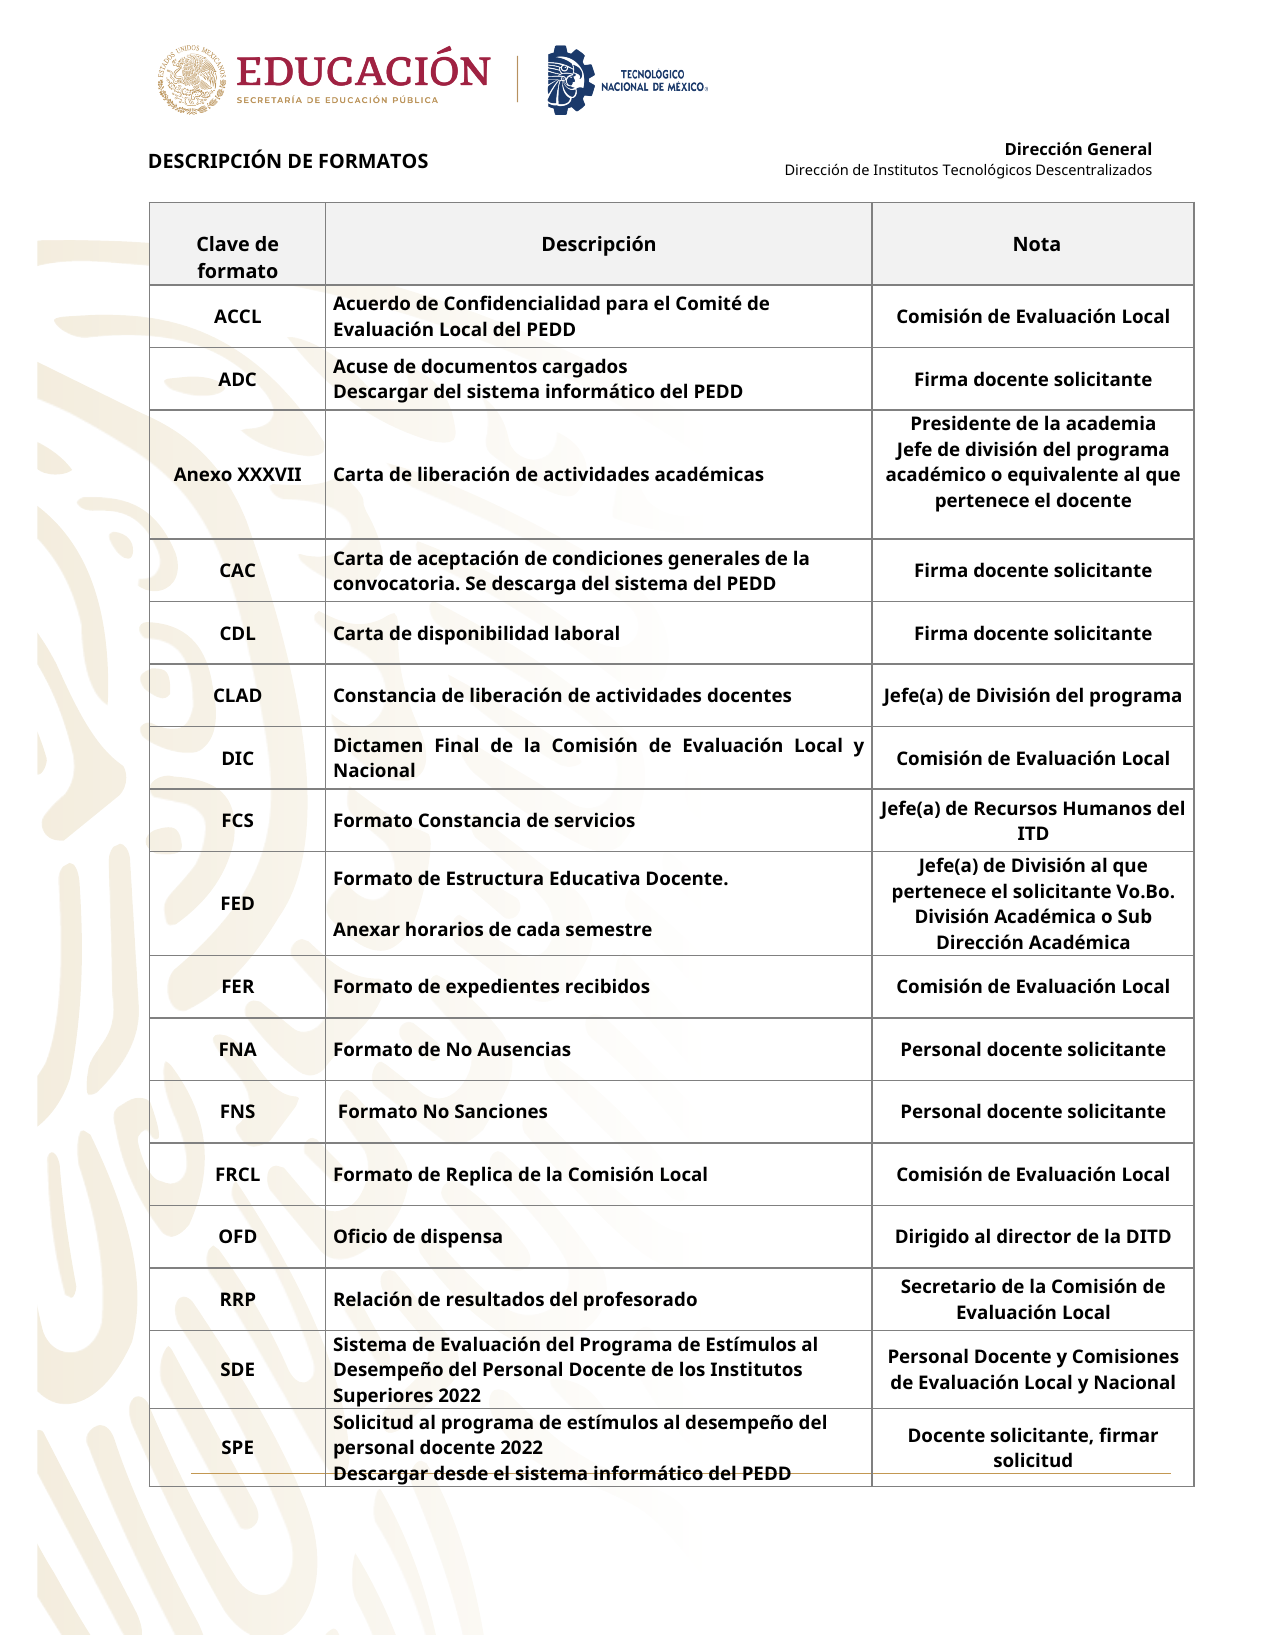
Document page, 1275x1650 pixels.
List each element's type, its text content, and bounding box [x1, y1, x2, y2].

table_cell FRCL [150, 1144, 325, 1204]
table_header Descripción [326, 203, 871, 284]
table_header Nota [873, 203, 1193, 284]
table_cell Carta de liberación de actividades académicas [326, 411, 871, 538]
table_cell RRP [150, 1269, 325, 1329]
table_cell Jefe(a) de División al que pertenece el solicitante Vo.Bo. División Académica o Sub Dirección Académica [873, 852, 1193, 954]
table_cell CAC [150, 540, 325, 601]
table_cell Firma docente solicitante [873, 348, 1193, 409]
table_cell Oficio de dispensa [326, 1206, 871, 1267]
table_cell Anexo XXXVII [150, 411, 325, 538]
table_cell Dictamen Final de la Comisión de Evaluación Local y Nacional [326, 727, 871, 788]
table_cell SPE [150, 1409, 325, 1486]
table_cell Dirigido al director de la DITD [873, 1206, 1193, 1267]
table_cell DIC [150, 727, 325, 788]
table_cell Formato de Replica de la Comisión Local [326, 1144, 871, 1204]
table_cell Personal docente solicitante [873, 1081, 1193, 1142]
table_cell Formato No Sanciones [326, 1081, 871, 1142]
table_cell Personal Docente y Comisiones de Evaluación Local y Nacional [873, 1331, 1193, 1408]
table_cell Formato Constancia de servicios [326, 790, 871, 851]
table_cell CDL [150, 602, 325, 663]
table_cell FER [150, 956, 325, 1017]
table_cell FCS [150, 790, 325, 851]
table_header Clave de formato [150, 203, 325, 284]
table_cell Firma docente solicitante [873, 602, 1193, 663]
text DESCRIPCIÓN DE FORMATOS [148, 148, 1196, 175]
table_cell Formato de expedientes recibidos [326, 956, 871, 1017]
table_cell Acuerdo de Confidencialidad para el Comité de Evaluación Local del PEDD [326, 286, 871, 347]
table_cell CLAD [150, 665, 325, 726]
table_cell Carta de aceptación de condiciones generales de la convocatoria. Se descarga del sistema del PEDD [326, 540, 871, 601]
table_cell FNS [150, 1081, 325, 1142]
table_cell Solicitud al programa de estímulos al desempeño del personal docente 2022 Descargar desde el sistema informático del PEDD [326, 1409, 871, 1486]
table_cell FNA [150, 1019, 325, 1079]
table_cell FED [150, 852, 325, 954]
picture [157, 45, 708, 115]
table_cell Constancia de liberación de actividades docentes [326, 665, 871, 726]
table_cell SDE [150, 1331, 325, 1408]
table_cell ADC [150, 348, 325, 409]
table_cell Jefe(a) de División del programa [873, 665, 1193, 726]
table_cell Sistema de Evaluación del Programa de Estímulos al Desempeño del Personal Docente de los Institutos Superiores 2022 [326, 1331, 871, 1408]
table_cell Firma docente solicitante [873, 540, 1193, 601]
table_cell Carta de disponibilidad laboral [326, 602, 871, 663]
table_cell Comisión de Evaluación Local [873, 286, 1193, 347]
table_cell Comisión de Evaluación Local [873, 727, 1193, 788]
table_cell Presidente de la academia Jefe de división del programa académico o equivalente al que pertenece el docente [873, 411, 1193, 538]
table_cell Comisión de Evaluación Local [873, 956, 1193, 1017]
table_cell Formato de No Ausencias [326, 1019, 871, 1079]
table_cell Docente solicitante, firmar solicitud [873, 1409, 1193, 1486]
table_cell Relación de resultados del profesorado [326, 1269, 871, 1329]
table_cell Jefe(a) de Recursos Humanos del ITD [873, 790, 1193, 851]
table_cell Comisión de Evaluación Local [873, 1144, 1193, 1204]
table_cell ACCL [150, 286, 325, 347]
table_cell Acuse de documentos cargados Descargar del sistema informático del PEDD [326, 348, 871, 409]
table_cell Personal docente solicitante [873, 1019, 1193, 1079]
table_cell Formato de Estructura Educativa Docente. Anexar horarios de cada semestre [326, 852, 871, 954]
table_cell Secretario de la Comisión de Evaluación Local [873, 1269, 1193, 1329]
table_cell OFD [150, 1206, 325, 1267]
